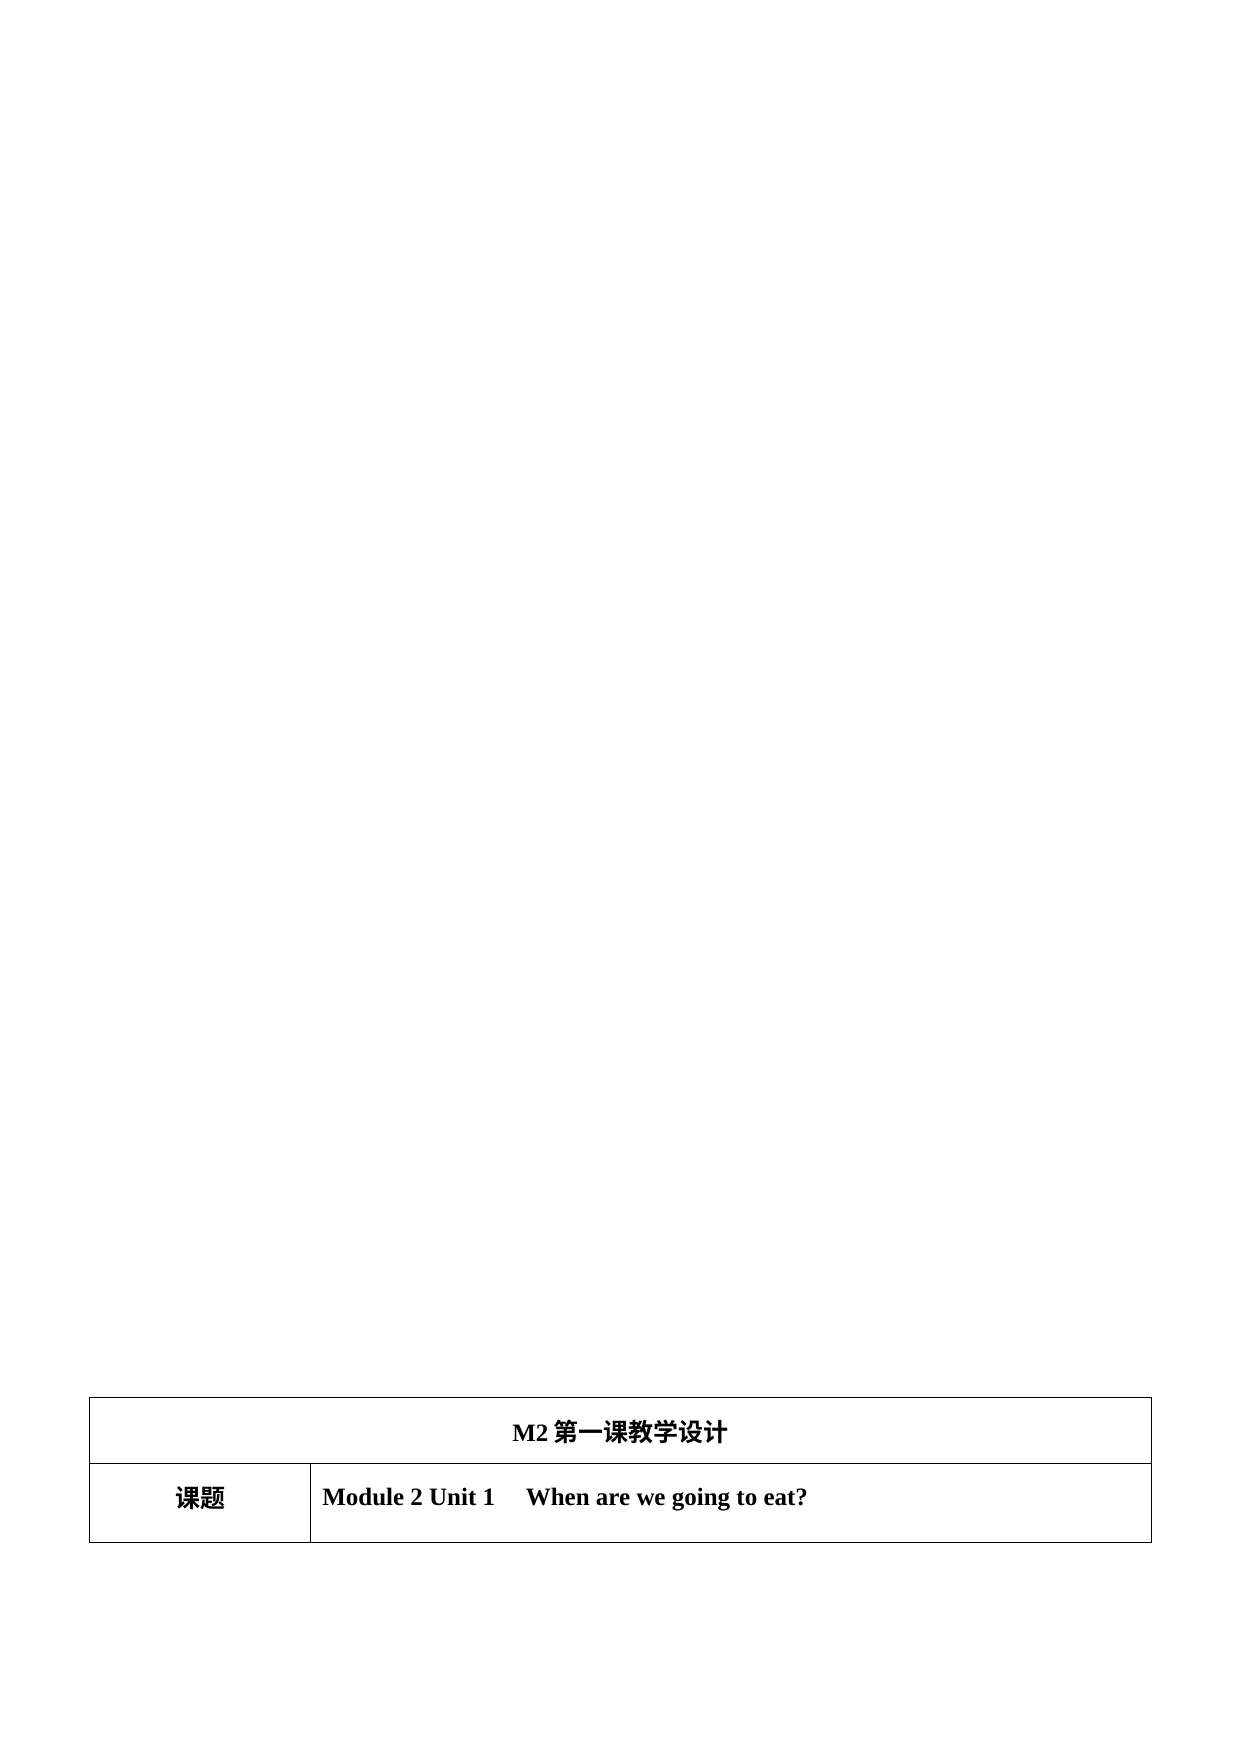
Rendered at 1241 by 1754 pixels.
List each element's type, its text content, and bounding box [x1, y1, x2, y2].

table_cell 课题 [90, 1464, 310, 1542]
table_cell Module 2 Unit 1 When are we going to eat? [311, 1464, 1151, 1542]
table_header M2第一课教学设计 [90, 1398, 1151, 1463]
